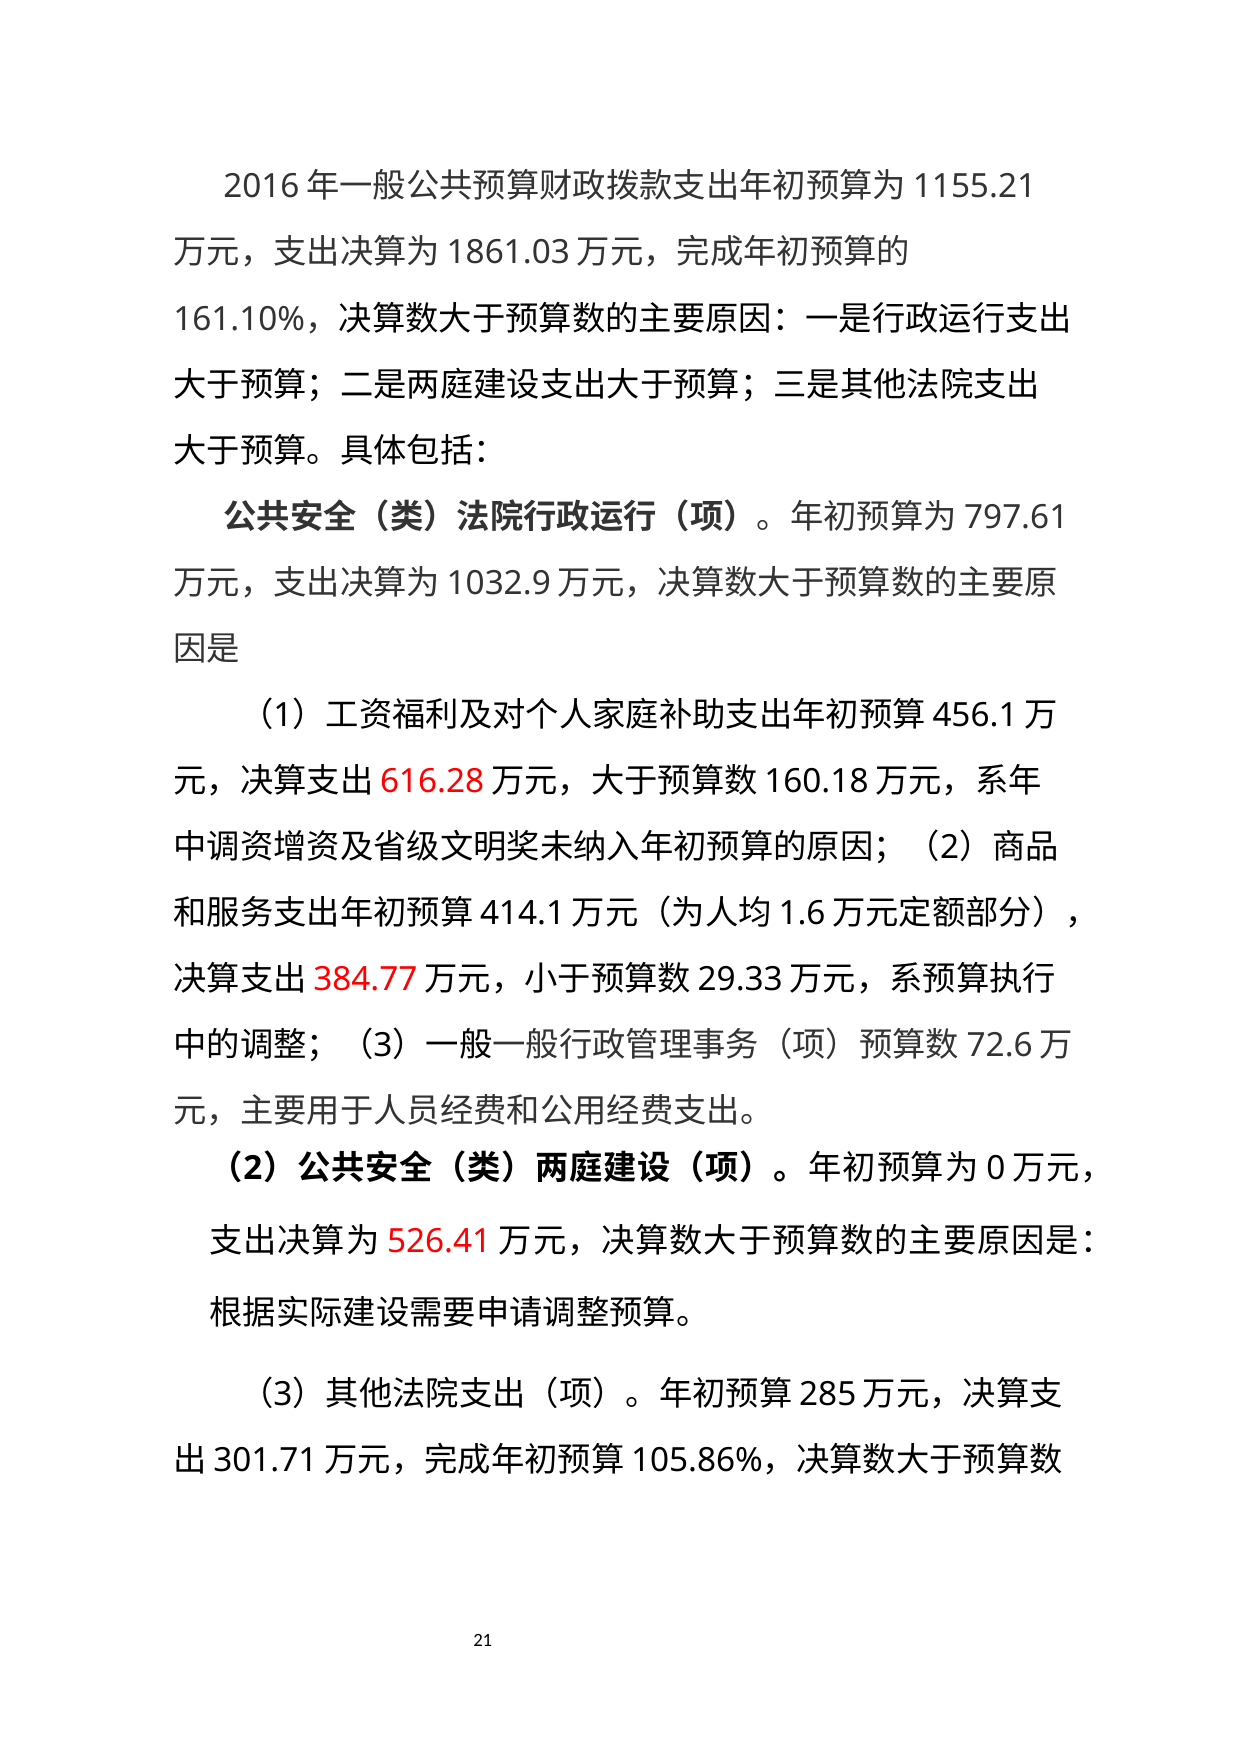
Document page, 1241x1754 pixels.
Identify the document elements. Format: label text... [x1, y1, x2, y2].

text 公共安全（类）法院行政运行（项）。年初预算为 797.61万元，支出决算为1032.9万元，决算数大于预算数的主要原因是 [173, 481, 1073, 679]
text （2）公共安全（类）两庭建设（项）。年初预算为0万元，支出决算为526.41万元，决算数大于预算数的主要原因是：根据实际建设需要申请调整预算。 [209, 1141, 1081, 1334]
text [173, 1358, 1073, 1491]
text 2016年一般公共预算财政拨款支出年初预算为1155.21万元，支出决算为1861.03万元，完成年初预算的161.10%，决算数大于预算数的主要原因：一是行政运行支出大于预算；二是两庭建设支出大于预算；三是其他法院支出大于预算。具体包括： [173, 151, 1073, 481]
text （1）工资福利及对个人家庭补助支出年初预算456.1万元，决算支出616.28万元，大于预算数160.18万元，系年中调资增资及省级文明奖未纳入年初预算的原因；（2）商品和服务支出年初预算414.1万元（为人均1.6万元定额部分），决算支出384.77万元，小于预算数29.33万元，系预算执行中的调整；（3）一般一般行政管理事务（项）预算数 72.6万元，主要用于人员经费和公用经费支出。 [173, 679, 1073, 1141]
